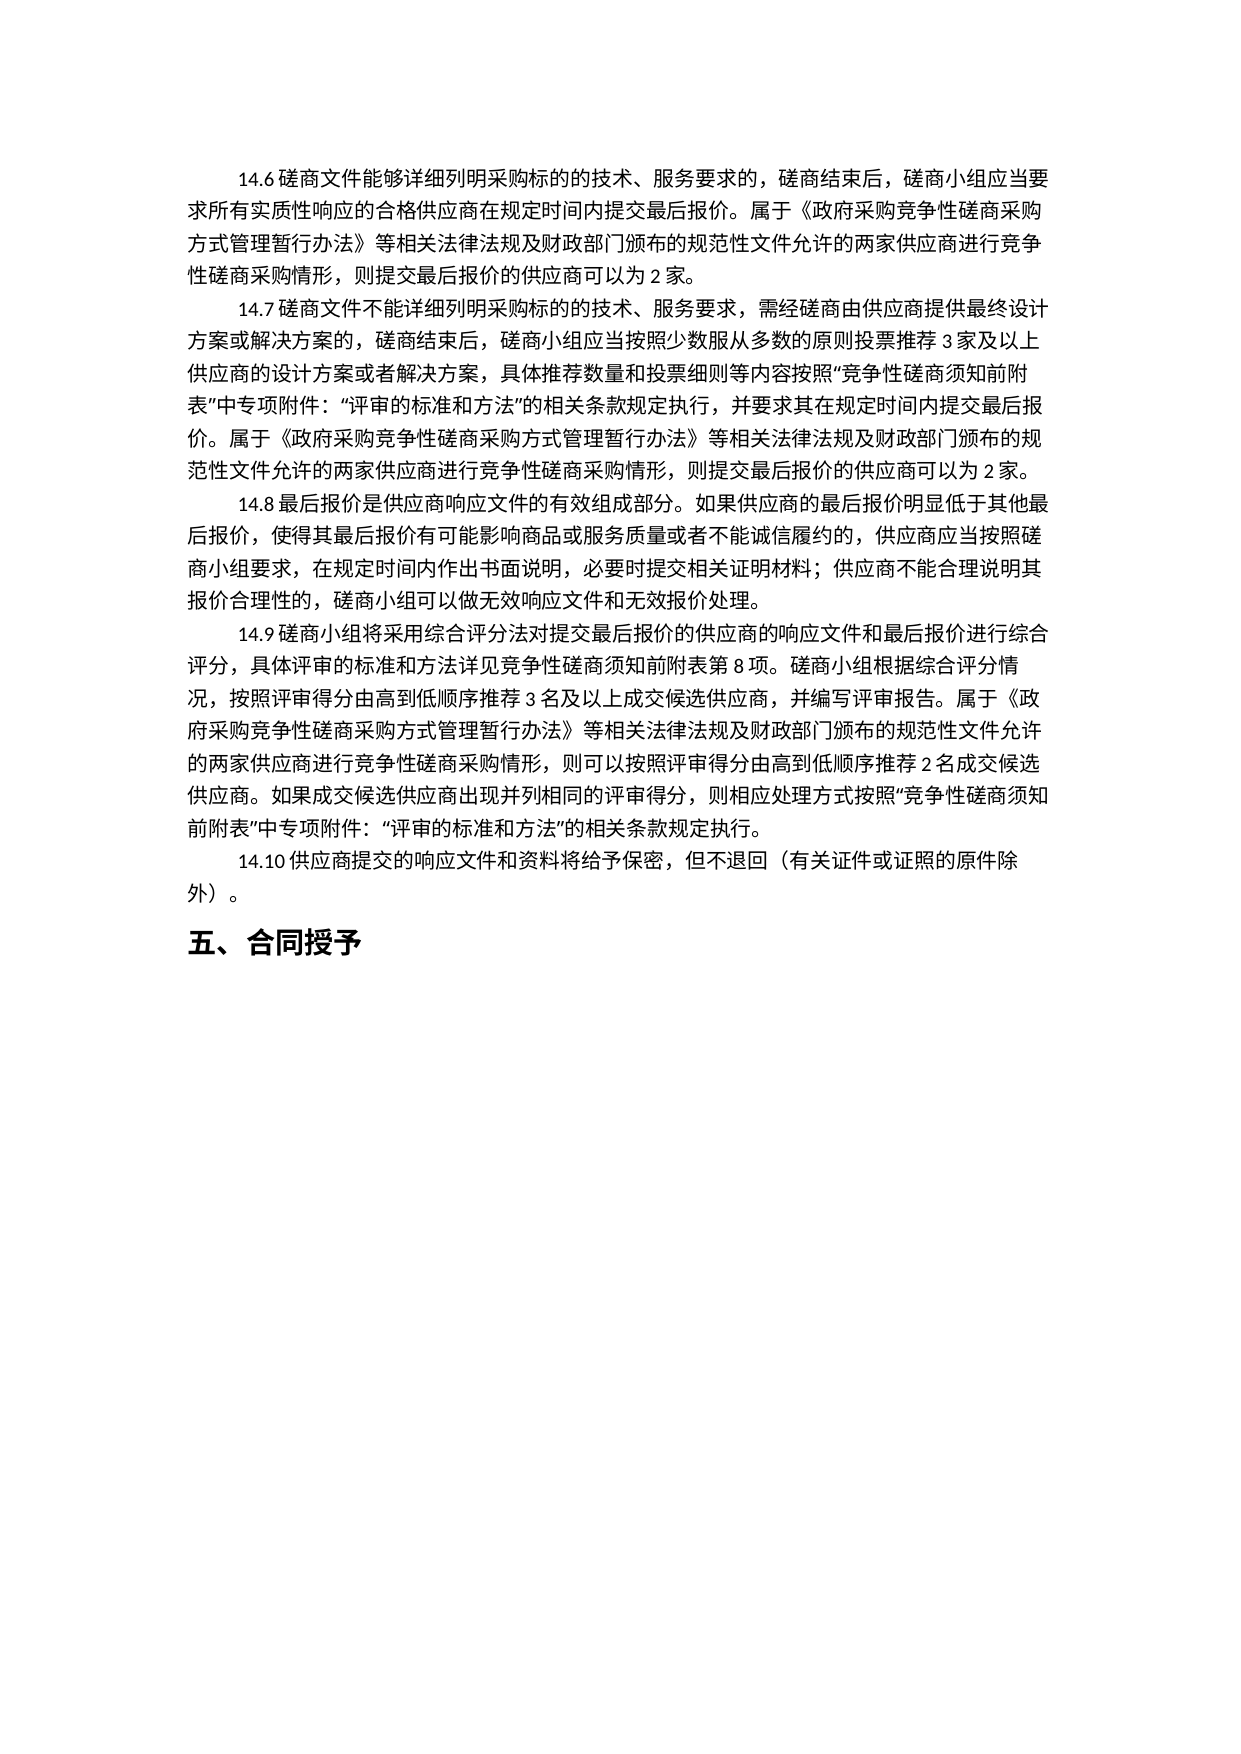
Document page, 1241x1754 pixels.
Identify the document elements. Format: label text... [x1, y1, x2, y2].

text 14.6磋商文件能够详细列明采购标的的技术、服务要求的，磋商结束后，磋商小组应当要求所有实质性响应的合格供应商在规定时间内提交最后报价。属于《政府采购竞争性磋商采购方式管理暂行办法》等相关法律法规及财政部门颁布的规范性文件允许的两家供应商进行竞争性磋商采购情形，则提交最后报价的供应商可以为2家。 [187, 162, 1053, 292]
text 14.10供应商提交的响应文件和资料将给予保密，但不退回（有关证件或证照的原件除外）。 [187, 844, 1053, 909]
text 14.9磋商小组将采用综合评分法对提交最后报价的供应商的响应文件和最后报价进行综合评分，具体评审的标准和方法详见竞争性磋商须知前附表第8项。磋商小组根据综合评分情况，按照评审得分由高到低顺序推荐3名及以上成交候选供应商，并编写评审报告。属于《政府采购竞争性磋商采购方式管理暂行办法》等相关法律法规及财政部门颁布的规范性文件允许的两家供应商进行竞争性磋商采购情形，则可以按照评审得分由高到低顺序推荐2名成交候选供应商。如果成交候选供应商出现并列相同的评审得分，则相应处理方式按照“竞争性磋商须知前附表”中专项附件：“评审的标准和方法”的相关条款规定执行。 [187, 617, 1053, 844]
text 14.7磋商文件不能详细列明采购标的的技术、服务要求，需经磋商由供应商提供最终设计方案或解决方案的，磋商结束后，磋商小组应当按照少数服从多数的原则投票推荐3家及以上供应商的设计方案或者解决方案，具体推荐数量和投票细则等内容按照“竞争性磋商须知前附表”中专项附件：“评审的标准和方法”的相关条款规定执行，并要求其在规定时间内提交最后报价。属于《政府采购竞争性磋商采购方式管理暂行办法》等相关法律法规及财政部门颁布的规范性文件允许的两家供应商进行竞争性磋商采购情形，则提交最后报价的供应商可以为2家。 [187, 292, 1053, 487]
text 五、合同授予 [187, 909, 1053, 974]
text 14.8最后报价是供应商响应文件的有效组成部分。如果供应商的最后报价明显低于其他最后报价，使得其最后报价有可能影响商品或服务质量或者不能诚信履约的，供应商应当按照磋商小组要求，在规定时间内作出书面说明，必要时提交相关证明材料；供应商不能合理说明其报价合理性的，磋商小组可以做无效响应文件和无效报价处理。 [187, 487, 1053, 617]
